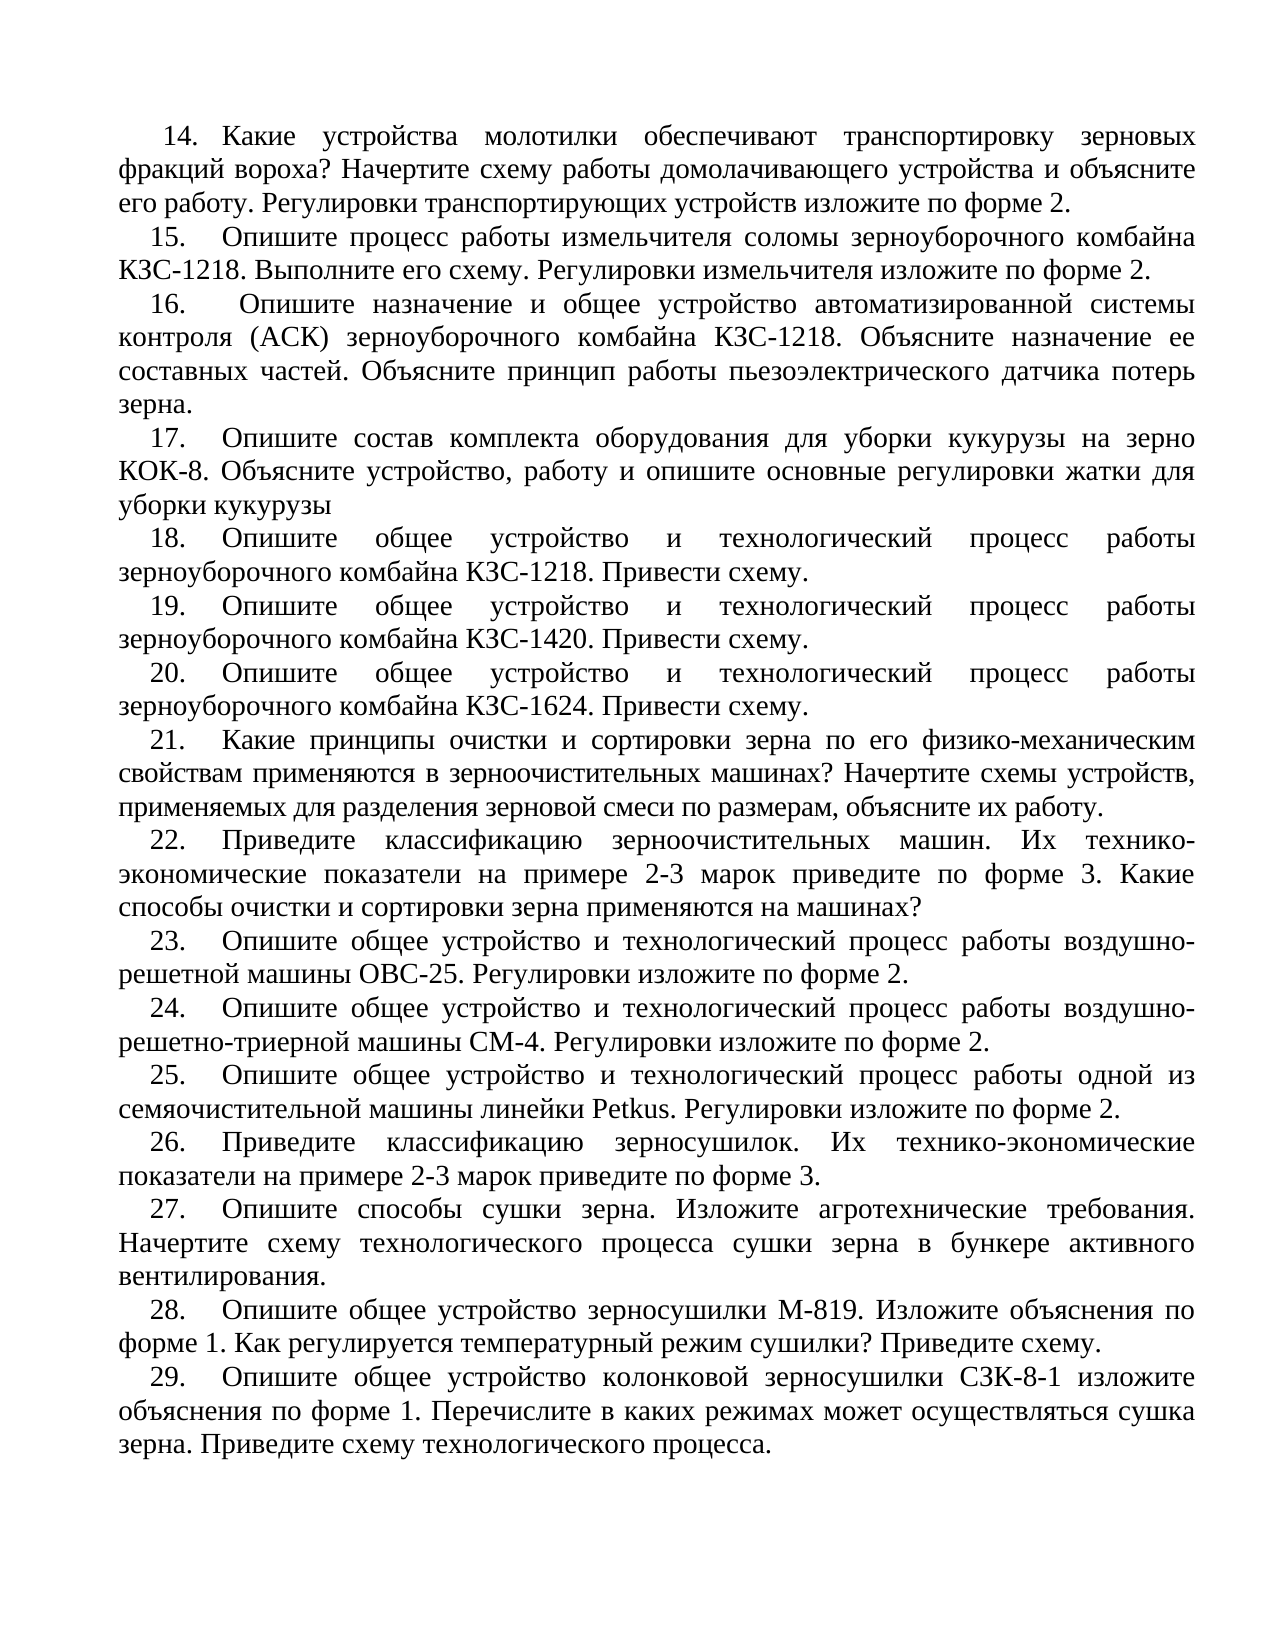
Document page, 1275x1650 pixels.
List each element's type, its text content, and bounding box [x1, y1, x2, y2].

list Опишите способы сушки зерна. Изложите агротехнические требования. Начертите схему технологического процесса сушки зерна в бункере активного вентилирования. [118, 1191, 1196, 1292]
list Опишите общее устройство колонковой зерносушилки СЗК-8-1 изложите объяснения по форме 1. Перечислите в каких режимах может осуществляться сушка зерна. Приведите схему технологического процесса. [118, 1359, 1196, 1460]
list Приведите классификацию зерносушилок. Их технико-экономические показатели на примере 2-3 марок приведите по форме 3. [118, 1124, 1196, 1191]
list Опишите состав комплекта оборудования для уборки кукурузы на зерно КОК-8. Объясните устройство, работу и опишите основные регулировки жатки для уборки кукурузы [118, 420, 1196, 521]
list Приведите классификацию зерноочистительных машин. Их технико-экономические показатели на примере 2-3 марок приведите по форме 3. Какие способы очистки и сортировки зерна применяются на машинах? [118, 822, 1196, 923]
list Какие устройства молотилки обеспечивают транспортировку зерновых фракций вороха? Начертите схему работы домолачивающего устройства и объясните его работу. Регулировки транспортирующих устройств изложите по форме 2. [118, 118, 1196, 219]
list Опишите процесс работы измельчителя соломы зерноуборочного комбайна КЗС-1218. Выполните его схему. Регулировки измельчителя изложите по форме 2. [118, 219, 1196, 286]
list Опишите общее устройство и технологический процесс работы одной из семяочистительной машины линейки Petkus. Регулировки изложите по форме 2. [118, 1057, 1196, 1124]
list Опишите общее устройство и технологический процесс работы зерноуборочного комбайна КЗС-1218. Привести схему. [118, 521, 1196, 588]
list Опишите общее устройство и технологический процесс работы зерноуборочного комбайна КЗС-1624. Привести схему. [118, 655, 1196, 722]
list Опишите назначение и общее устройство автоматизированной системы контроля (АСК) зерноуборочного комбайна КЗС-1218. Объясните назначение ее составных частей. Объясните принцип работы пьезоэлектрического датчика потерь зерна. [118, 286, 1196, 420]
list Опишите общее устройство зерносушилки М-819. Изложите объяснения по форме 1. Как регулируется температурный режим сушилки? Приведите схему. [118, 1292, 1196, 1359]
list Опишите общее устройство и технологический процесс работы воздушно-решетно-триерной машины СМ-4. Регулировки изложите по форме 2. [118, 990, 1196, 1057]
list Какие принципы очистки и сортировки зерна по его физико-механическим свойствам применяются в зерноочистительных машинах? Начертите схемы устройств, применяемых для разделения зерновой смеси по размерам, объясните их работу. [118, 722, 1196, 822]
list Опишите общее устройство и технологический процесс работы воздушно-решетной машины ОВС-25. Регулировки изложите по форме 2. [118, 923, 1196, 990]
list Опишите общее устройство и технологический процесс работы зерноуборочного комбайна КЗС-1420. Привести схему. [118, 588, 1196, 655]
